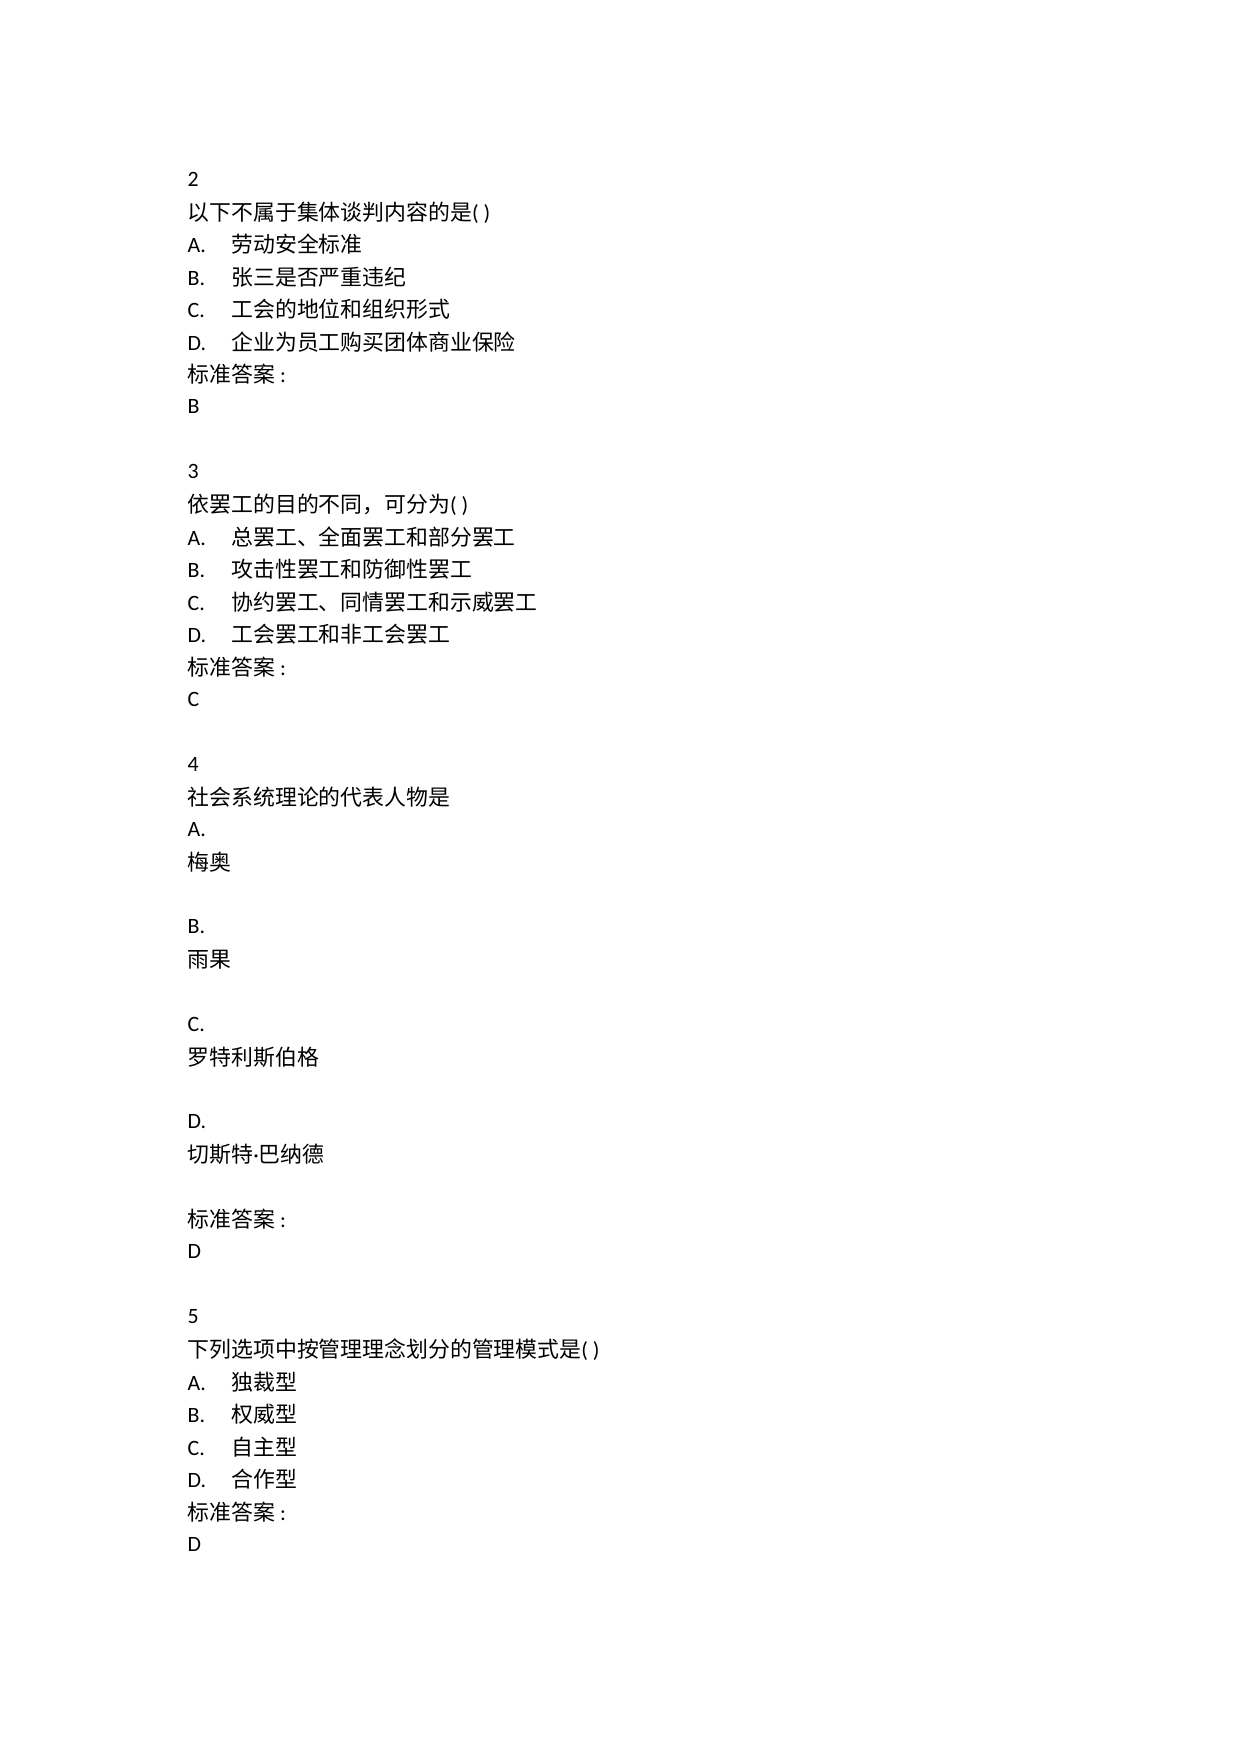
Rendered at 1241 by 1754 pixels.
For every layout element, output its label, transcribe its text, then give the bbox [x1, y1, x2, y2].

text 梅奥 [187, 844, 1053, 877]
text A. [187, 812, 1053, 844]
text C. 协约罢工、同情罢工和示威罢工 [187, 584, 1053, 617]
text 4 [187, 747, 1053, 779]
text D. 企业为员工购买团体商业保险 [187, 324, 1053, 357]
text A. 劳动安全标准 [187, 227, 1053, 259]
text 标准答案 : [187, 1202, 1053, 1234]
text B. 张三是否严重违纪 [187, 259, 1053, 292]
text B. 攻击性罢工和防御性罢工 [187, 552, 1053, 584]
text C. [187, 1007, 1053, 1039]
text 切斯特·巴纳德 [187, 1137, 1053, 1169]
text 下列选项中按管理理念划分的管理模式是( ) [187, 1332, 1053, 1364]
text 社会系统理论的代表人物是 [187, 779, 1053, 812]
text C. 自主型 [187, 1429, 1053, 1462]
text A. 独裁型 [187, 1364, 1053, 1397]
text 2 [187, 162, 1053, 194]
text D [187, 1527, 1053, 1559]
text C. 工会的地位和组织形式 [187, 292, 1053, 324]
text 依罢工的目的不同，可分为( ) [187, 487, 1053, 519]
text D. 合作型 [187, 1462, 1053, 1494]
text D. [187, 1104, 1053, 1137]
text C [187, 682, 1053, 714]
text D [187, 1234, 1053, 1267]
text 以下不属于集体谈判内容的是( ) [187, 194, 1053, 227]
text 标准答案 : [187, 1494, 1053, 1527]
text A. 总罢工、全面罢工和部分罢工 [187, 519, 1053, 552]
text 3 [187, 454, 1053, 487]
text 5 [187, 1299, 1053, 1332]
text 标准答案 : [187, 649, 1053, 682]
text 罗特利斯伯格 [187, 1039, 1053, 1072]
text B [187, 389, 1053, 422]
text 标准答案 : [187, 357, 1053, 389]
text D. 工会罢工和非工会罢工 [187, 617, 1053, 649]
text 雨果 [187, 942, 1053, 974]
text B. [187, 909, 1053, 942]
text B. 权威型 [187, 1397, 1053, 1429]
